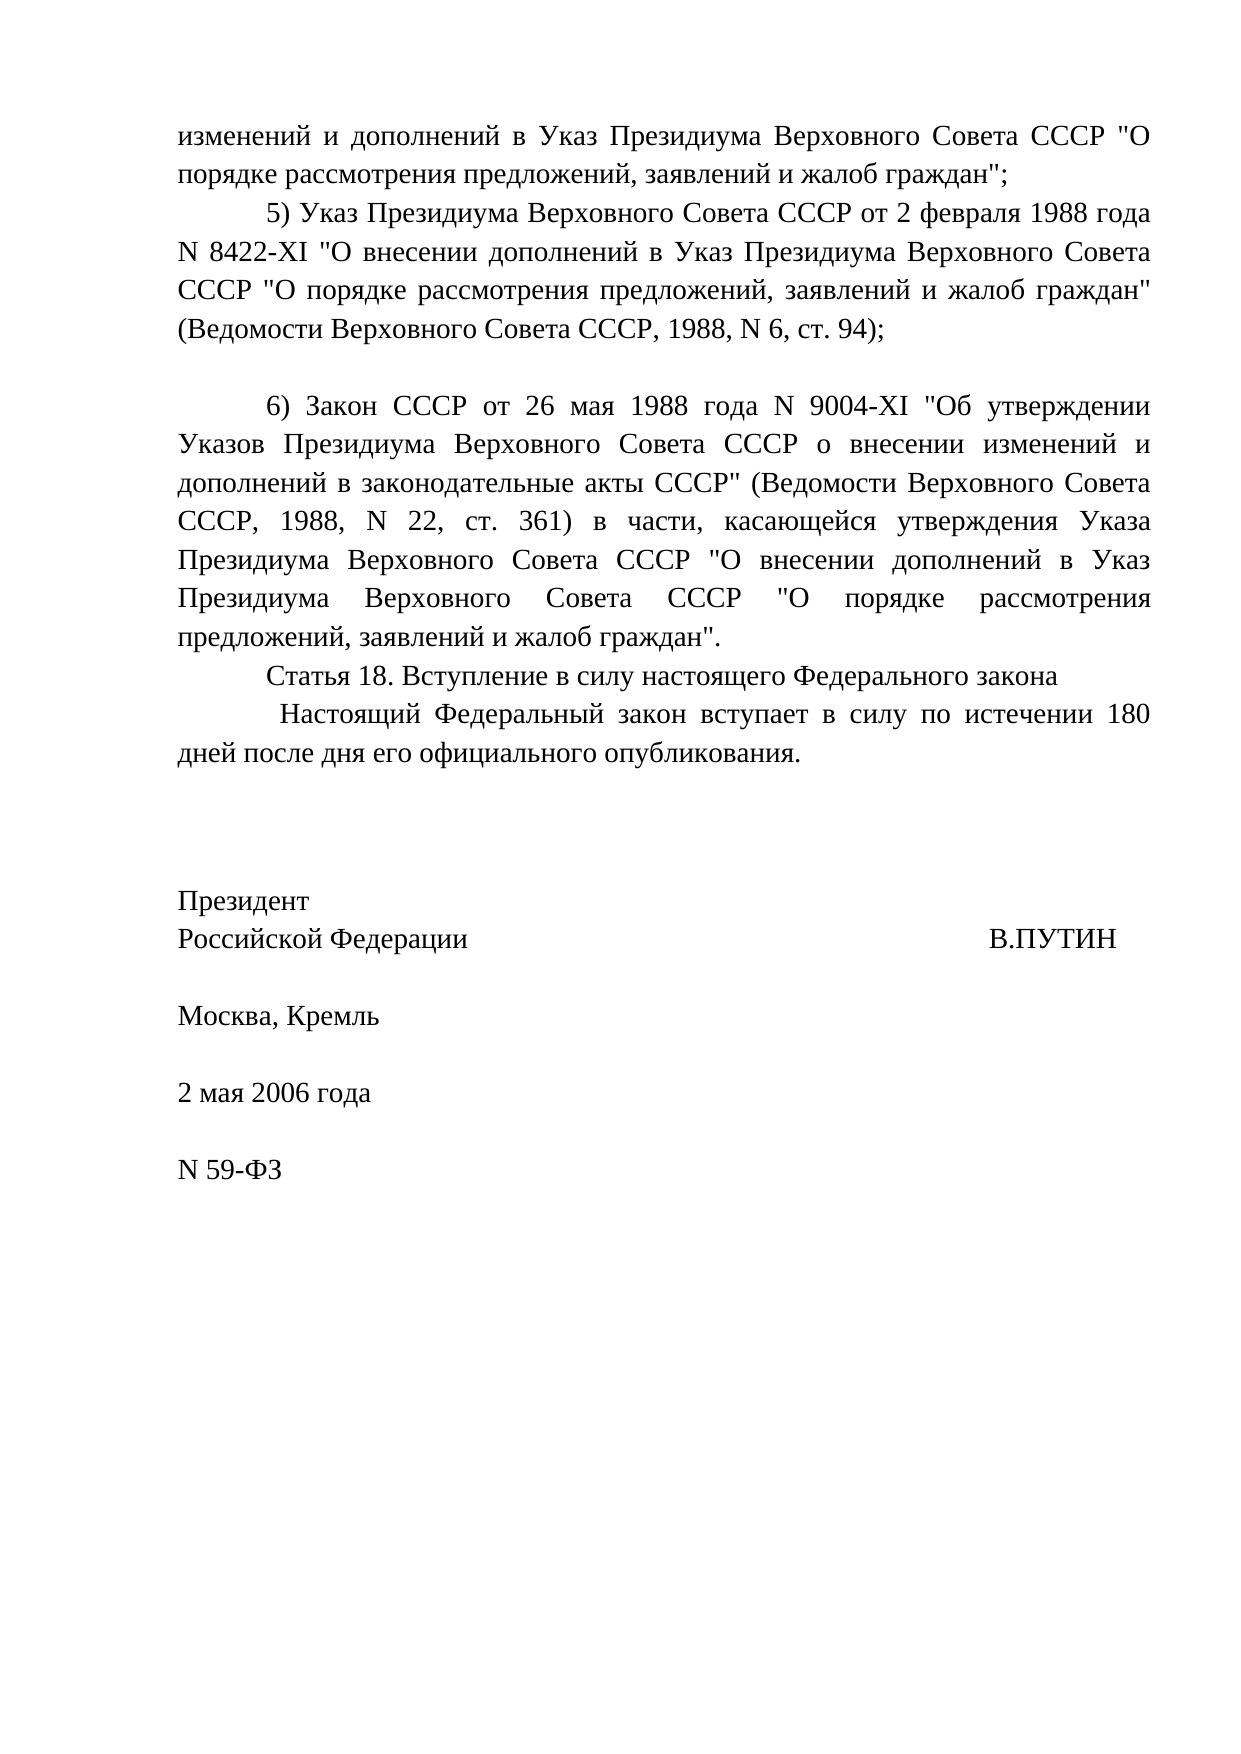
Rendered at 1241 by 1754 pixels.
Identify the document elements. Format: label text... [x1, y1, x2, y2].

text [177, 118, 1152, 190]
text 2 мая 2006 года [177, 1075, 1152, 1109]
text Статья 18. Вступление в силу настоящего Федерального закона [177, 658, 1152, 691]
text 6) Закон СССР от 26 мая 1988 года N 9004-XI "Об утверждении Указов Президиума Верховного Совета СССР о внесении изменений и дополнений в законодательные акты СССР" (Ведомости Верховного Совета СССР, 1988, N 22, ст. 361) в части, касающейся утверждения Указа Президиума Верховного Совета СССР "О внесении дополнений в Указ Президиума Верховного Совета СССР "О порядке рассмотрения предложений, заявлений и жалоб граждан". [177, 388, 1152, 653]
text Президент [177, 883, 1152, 916]
text Российской Федерации В.ПУТИН [177, 921, 1152, 955]
text Москва, Кремль [177, 998, 1152, 1032]
text 5) Указ Президиума Верховного Совета СССР от 2 февраля 1988 года N 8422-XI "О внесении дополнений в Указ Президиума Верховного Совета СССР "О порядке рассмотрения предложений, заявлений и жалоб граждан" (Ведомости Верховного Совета СССР, 1988, N 6, ст. 94); [177, 195, 1152, 344]
text N 59-ФЗ [177, 1152, 1152, 1186]
text Настоящий Федеральный закон вступает в силу по истечении 180 дней после дня его официального опубликования. [177, 696, 1152, 768]
